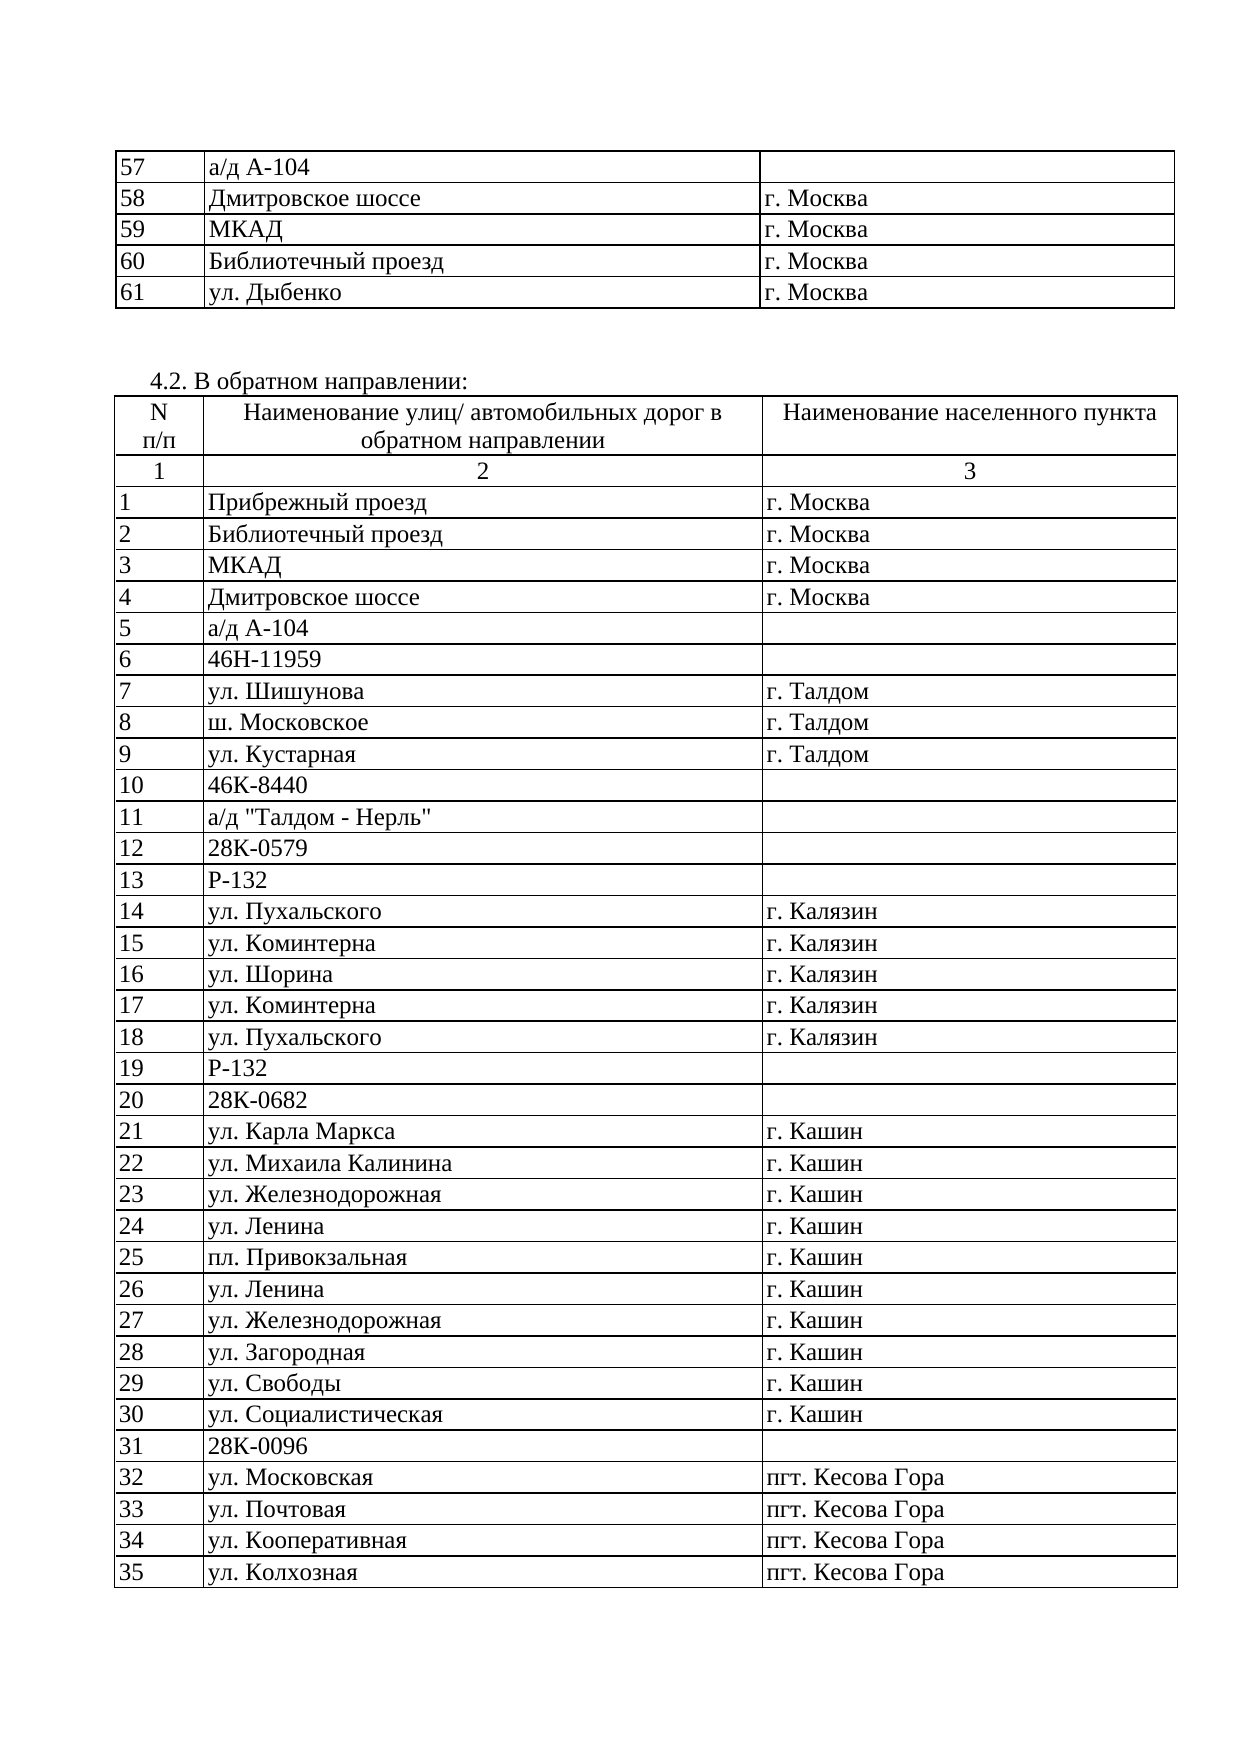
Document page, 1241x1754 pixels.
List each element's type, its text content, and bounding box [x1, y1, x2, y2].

table_cell г. Кашин [763, 1178, 1177, 1209]
table_cell 13 [115, 864, 203, 894]
table_cell Библиотечный проезд [204, 519, 762, 548]
table_cell МКАД [204, 550, 762, 580]
table_cell 14 [115, 896, 203, 926]
table_cell 34 [115, 1525, 203, 1555]
table_cell [763, 1083, 1177, 1115]
table_cell 27 [115, 1305, 203, 1335]
table_cell 24 [115, 1210, 203, 1241]
table_cell г. Калязин [763, 895, 1177, 926]
table_cell а/д А-104 [205, 152, 759, 181]
table_cell ул. Ленина [204, 1211, 762, 1241]
table_cell [763, 611, 1177, 643]
table_cell ул. Михаила Калинина [204, 1148, 762, 1178]
table_cell ул. Коминтерна [204, 928, 762, 957]
table_cell [763, 863, 1177, 894]
table_cell 15 [115, 927, 203, 957]
table_cell г. Талдом [763, 706, 1177, 737]
table_cell г. Калязин [763, 989, 1177, 1020]
table_cell Прибрежный проезд [204, 487, 762, 517]
table_cell 46Н-11959 [204, 645, 762, 674]
table_cell 60 [117, 246, 204, 276]
table_cell 1 [115, 455, 203, 486]
table_cell ул. Свободы [204, 1368, 762, 1398]
table_cell [763, 769, 1177, 800]
table_cell МКАД [205, 215, 759, 244]
table_cell 28К-0096 [204, 1431, 762, 1461]
table_cell Р-132 [204, 865, 762, 894]
table_cell 17 [115, 990, 203, 1020]
table_cell 32 [115, 1462, 203, 1492]
table_cell пгт. Кесова Гора [763, 1461, 1177, 1492]
table_cell 10 [115, 770, 203, 800]
table_cell ул. Пухальского [204, 896, 762, 926]
table_cell г. Москва [761, 277, 1174, 307]
table_header Наименование населенного пункта [763, 397, 1177, 454]
table_cell г. Калязин [763, 958, 1177, 989]
table_cell ул. Дыбенко [205, 277, 759, 307]
table_cell ул. Ленина [204, 1274, 762, 1303]
table_cell 28К-0579 [204, 833, 762, 863]
table_cell пгт. Кесова Гора [763, 1555, 1177, 1587]
table_cell 46К-8440 [204, 770, 762, 800]
table_cell г. Москва [763, 517, 1177, 548]
table_cell ш. Московское [204, 707, 762, 737]
table_header N п/п [115, 397, 203, 454]
table_cell Дмитровское шоссе [204, 582, 762, 611]
table_cell 23 [115, 1179, 203, 1209]
table_cell ул. Пухальского [204, 1022, 762, 1052]
table_cell Дмитровское шоссе [205, 183, 759, 213]
table_cell [763, 800, 1177, 832]
table_cell 19 [115, 1053, 203, 1083]
table_cell 2 [204, 456, 762, 486]
table_cell г. Талдом [763, 737, 1177, 769]
table_cell 18 [115, 1021, 203, 1052]
table_cell ул. Карла Маркса [204, 1116, 762, 1146]
table_cell г. Москва [761, 215, 1174, 244]
table_cell 28К-0682 [204, 1085, 762, 1115]
table_cell 26 [115, 1273, 203, 1303]
table_cell ул. Шорина [204, 959, 762, 989]
table_cell [763, 643, 1177, 674]
table_cell ул. Шишунова [204, 676, 762, 706]
table_cell 11 [115, 801, 203, 832]
table_cell г. Кашин [763, 1241, 1177, 1272]
table_cell 29 [115, 1368, 203, 1398]
table_cell 21 [115, 1116, 203, 1146]
table_cell г. Кашин [763, 1335, 1177, 1366]
table_cell [761, 152, 1174, 181]
table_cell г. Кашин [763, 1398, 1177, 1429]
table_cell 2 [115, 518, 203, 548]
table_cell ул. Почтовая [204, 1494, 762, 1524]
table_cell г. Москва [763, 580, 1177, 611]
table_cell г. Москва [763, 486, 1177, 517]
table_cell г. Калязин [763, 926, 1177, 957]
table_header Наименование улиц/ автомобильных дорог в обратном направлении [204, 397, 762, 454]
table_cell 22 [115, 1147, 203, 1178]
table_cell пгт. Кесова Гора [763, 1524, 1177, 1555]
table_cell 33 [115, 1493, 203, 1524]
table_cell 61 [117, 277, 204, 307]
table_cell 6 [115, 644, 203, 674]
table_cell г. Кашин [763, 1272, 1177, 1303]
table_cell ул. Железнодорожная [204, 1179, 762, 1209]
table_cell ул. Коминтерна [204, 991, 762, 1020]
table_cell 16 [115, 959, 203, 989]
table_cell г. Москва [761, 183, 1174, 213]
table_cell г. Москва [763, 549, 1177, 580]
table_cell Р-132 [204, 1053, 762, 1083]
table_cell ул. Кооперативная [204, 1525, 762, 1555]
table_cell пгт. Кесова Гора [763, 1492, 1177, 1524]
table_cell 30 [115, 1399, 203, 1429]
table_cell ул. Кустарная [204, 739, 762, 769]
table_cell а/д "Талдом - Нерль" [204, 802, 762, 832]
table_cell 12 [115, 833, 203, 863]
table_cell 3 [115, 550, 203, 580]
table_cell а/д А-104 [204, 613, 762, 643]
table_cell 4 [115, 581, 203, 611]
table_cell 57 [117, 152, 204, 181]
table_cell г. Кашин [763, 1304, 1177, 1335]
table_cell 28 [115, 1336, 203, 1366]
table_cell г. Москва [761, 246, 1174, 276]
table_cell г. Кашин [763, 1146, 1177, 1178]
table_cell ул. Железнодорожная [204, 1305, 762, 1335]
table_cell [763, 1429, 1177, 1461]
table_cell 9 [115, 738, 203, 769]
table_cell г. Кашин [763, 1209, 1177, 1241]
table_cell 3 [763, 454, 1177, 486]
table_cell 7 [115, 675, 203, 706]
table_cell г. Талдом [763, 674, 1177, 706]
table_cell ул. Колхозная [204, 1557, 762, 1587]
table_cell 5 [115, 613, 203, 643]
text 4.2. В обратном направлении: [150, 366, 1090, 395]
table_cell г. Калязин [763, 1020, 1177, 1052]
table_cell г. Кашин [763, 1366, 1177, 1398]
table_cell 25 [115, 1242, 203, 1272]
table_cell ул. Московская [204, 1462, 762, 1492]
table_cell 20 [115, 1084, 203, 1115]
table_cell [763, 832, 1177, 863]
table_cell 58 [117, 183, 204, 213]
table_cell [763, 1052, 1177, 1083]
table_cell г. Кашин [763, 1115, 1177, 1146]
table_cell 8 [115, 707, 203, 737]
table_cell 35 [115, 1556, 203, 1587]
table_cell 1 [115, 487, 203, 517]
table_cell 31 [115, 1430, 203, 1461]
table_cell ул. Социалистическая [204, 1400, 762, 1429]
table_cell ул. Загородная [204, 1337, 762, 1366]
table_cell Библиотечный проезд [205, 246, 759, 276]
table_cell пл. Привокзальная [204, 1242, 762, 1272]
table_cell 59 [117, 215, 204, 244]
